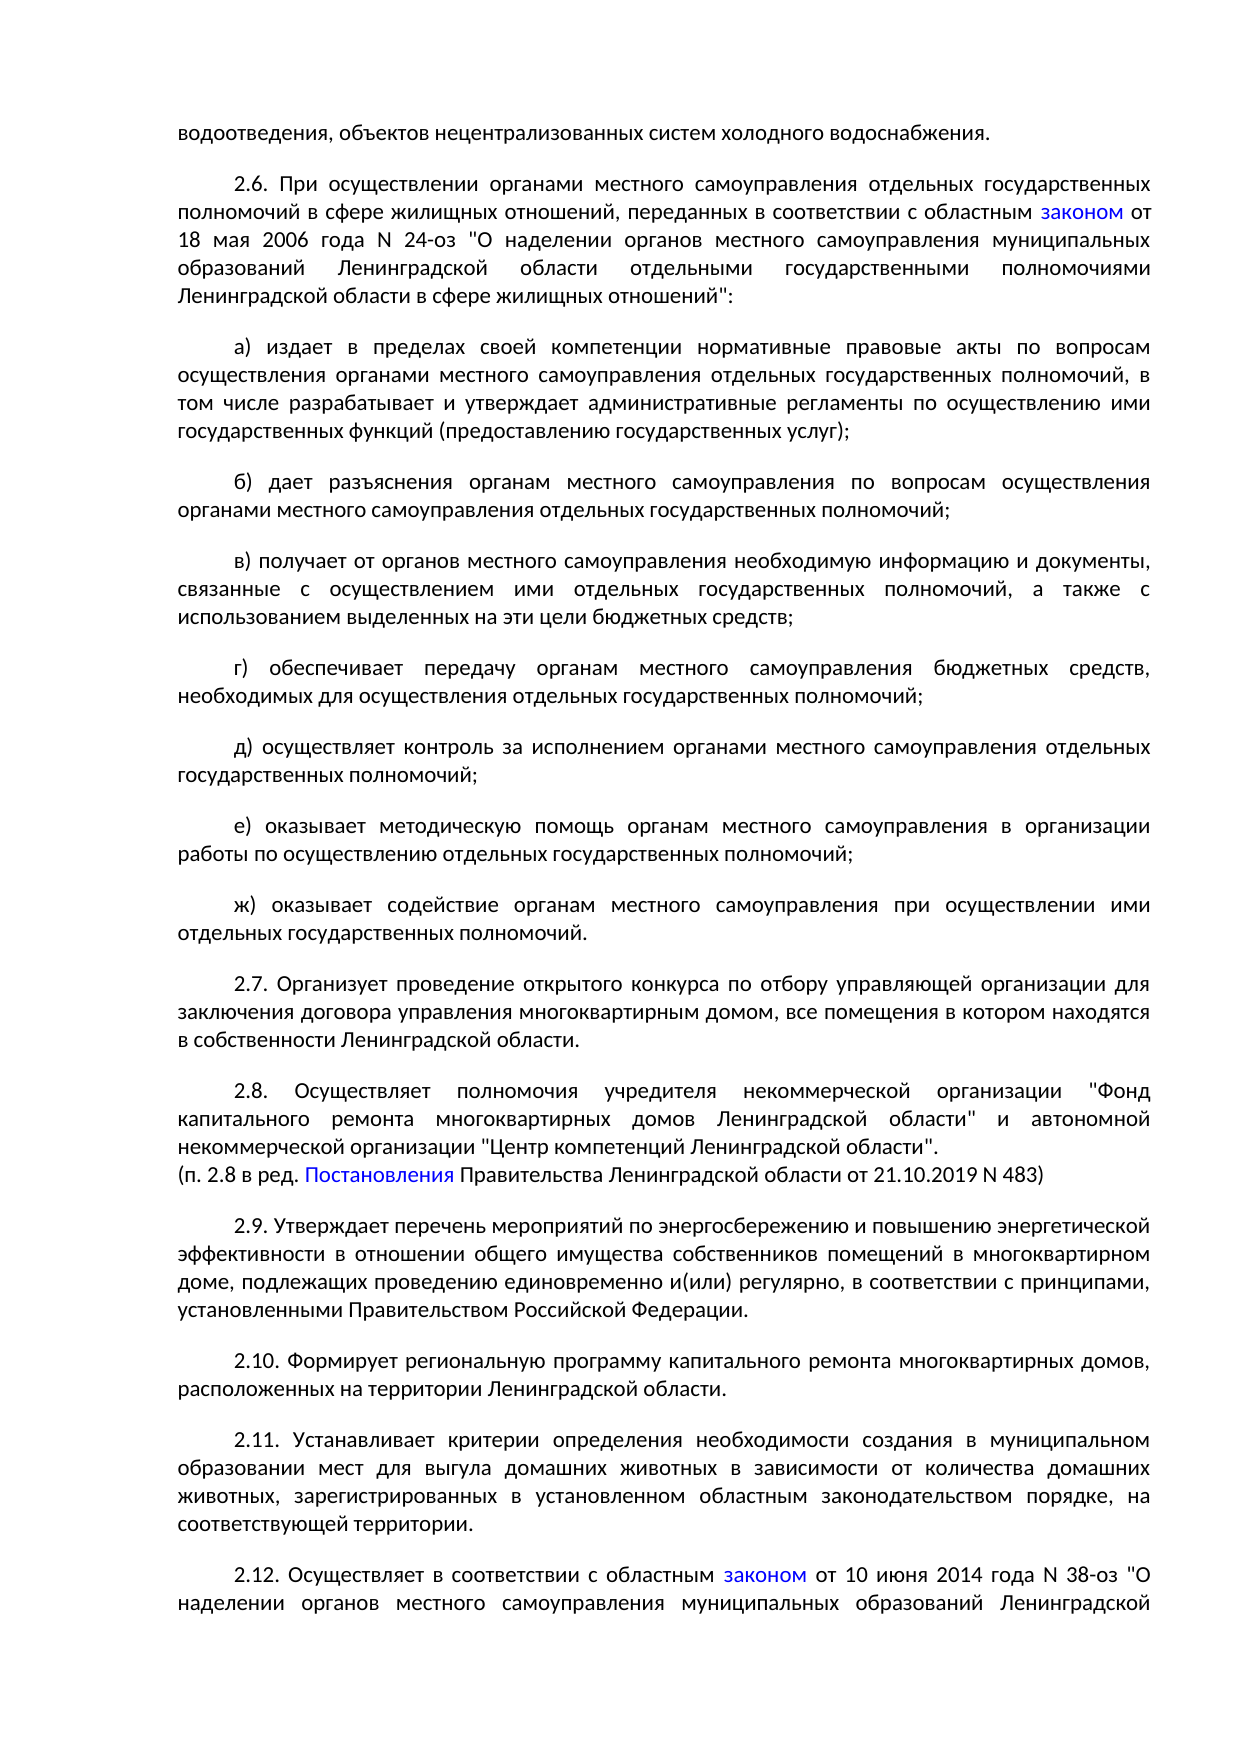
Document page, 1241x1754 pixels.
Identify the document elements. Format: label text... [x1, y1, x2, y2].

text (п. 2.8 в ред. Постановления Правительства Ленинградской области от 21.10.2019 N 483) [177, 1160, 1152, 1188]
text д) осуществляет контроль за исполнением органами местного самоуправления отдельных государственных полномочий; [177, 732, 1152, 788]
text 2.6. При осуществлении органами местного самоуправления отдельных государственных полномочий в сфере жилищных отношений, переданных в соответствии с областным законом от 18 мая 2006 года N 24-оз "О наделении органов местного самоуправления муниципальных образований Ленинградской области отдельными государственными полномочиями Ленинградской области в сфере жилищных отношений": [177, 169, 1152, 309]
text 2.7. Организует проведение открытого конкурса по отбору управляющей организации для заключения договора управления многоквартирным домом, все помещения в котором находятся в собственности Ленинградской области. [177, 969, 1152, 1053]
text 2.8. Осуществляет полномочия учредителя некоммерческой организации "Фонд капитального ремонта многоквартирных домов Ленинградской области" и автономной некоммерческой организации "Центр компетенций Ленинградской области". [177, 1076, 1152, 1160]
text ж) оказывает содействие органам местного самоуправления при осуществлении ими отдельных государственных полномочий. [177, 890, 1152, 946]
text а) издает в пределах своей компетенции нормативные правовые акты по вопросам осуществления органами местного самоуправления отдельных государственных полномочий, в том числе разрабатывает и утверждает административные регламенты по осуществлению ими государственных функций (предоставлению государственных услуг); [177, 332, 1152, 444]
text в) получает от органов местного самоуправления необходимую информацию и документы, связанные с осуществлением ими отдельных государственных полномочий, а также с использованием выделенных на эти цели бюджетных средств; [177, 546, 1152, 630]
text 2.11. Устанавливает критерии определения необходимости создания в муниципальном образовании мест для выгула домашних животных в зависимости от количества домашних животных, зарегистрированных в установленном областным законодательством порядке, на соответствующей территории. [177, 1425, 1152, 1537]
text г) обеспечивает передачу органам местного самоуправления бюджетных средств, необходимых для осуществления отдельных государственных полномочий; [177, 653, 1152, 709]
text 2.9. Утверждает перечень мероприятий по энергосбережению и повышению энергетической эффективности в отношении общего имущества собственников помещений в многоквартирном доме, подлежащих проведению единовременно и(или) регулярно, в соответствии с принципами, установленными Правительством Российской Федерации. [177, 1211, 1152, 1323]
text 2.10. Формирует региональную программу капитального ремонта многоквартирных домов, расположенных на территории Ленинградской области. [177, 1346, 1152, 1402]
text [177, 1560, 1152, 1616]
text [177, 118, 1152, 146]
text е) оказывает методическую помощь органам местного самоуправления в организации работы по осуществлению отдельных государственных полномочий; [177, 811, 1152, 867]
text б) дает разъяснения органам местного самоуправления по вопросам осуществления органами местного самоуправления отдельных государственных полномочий; [177, 467, 1152, 523]
